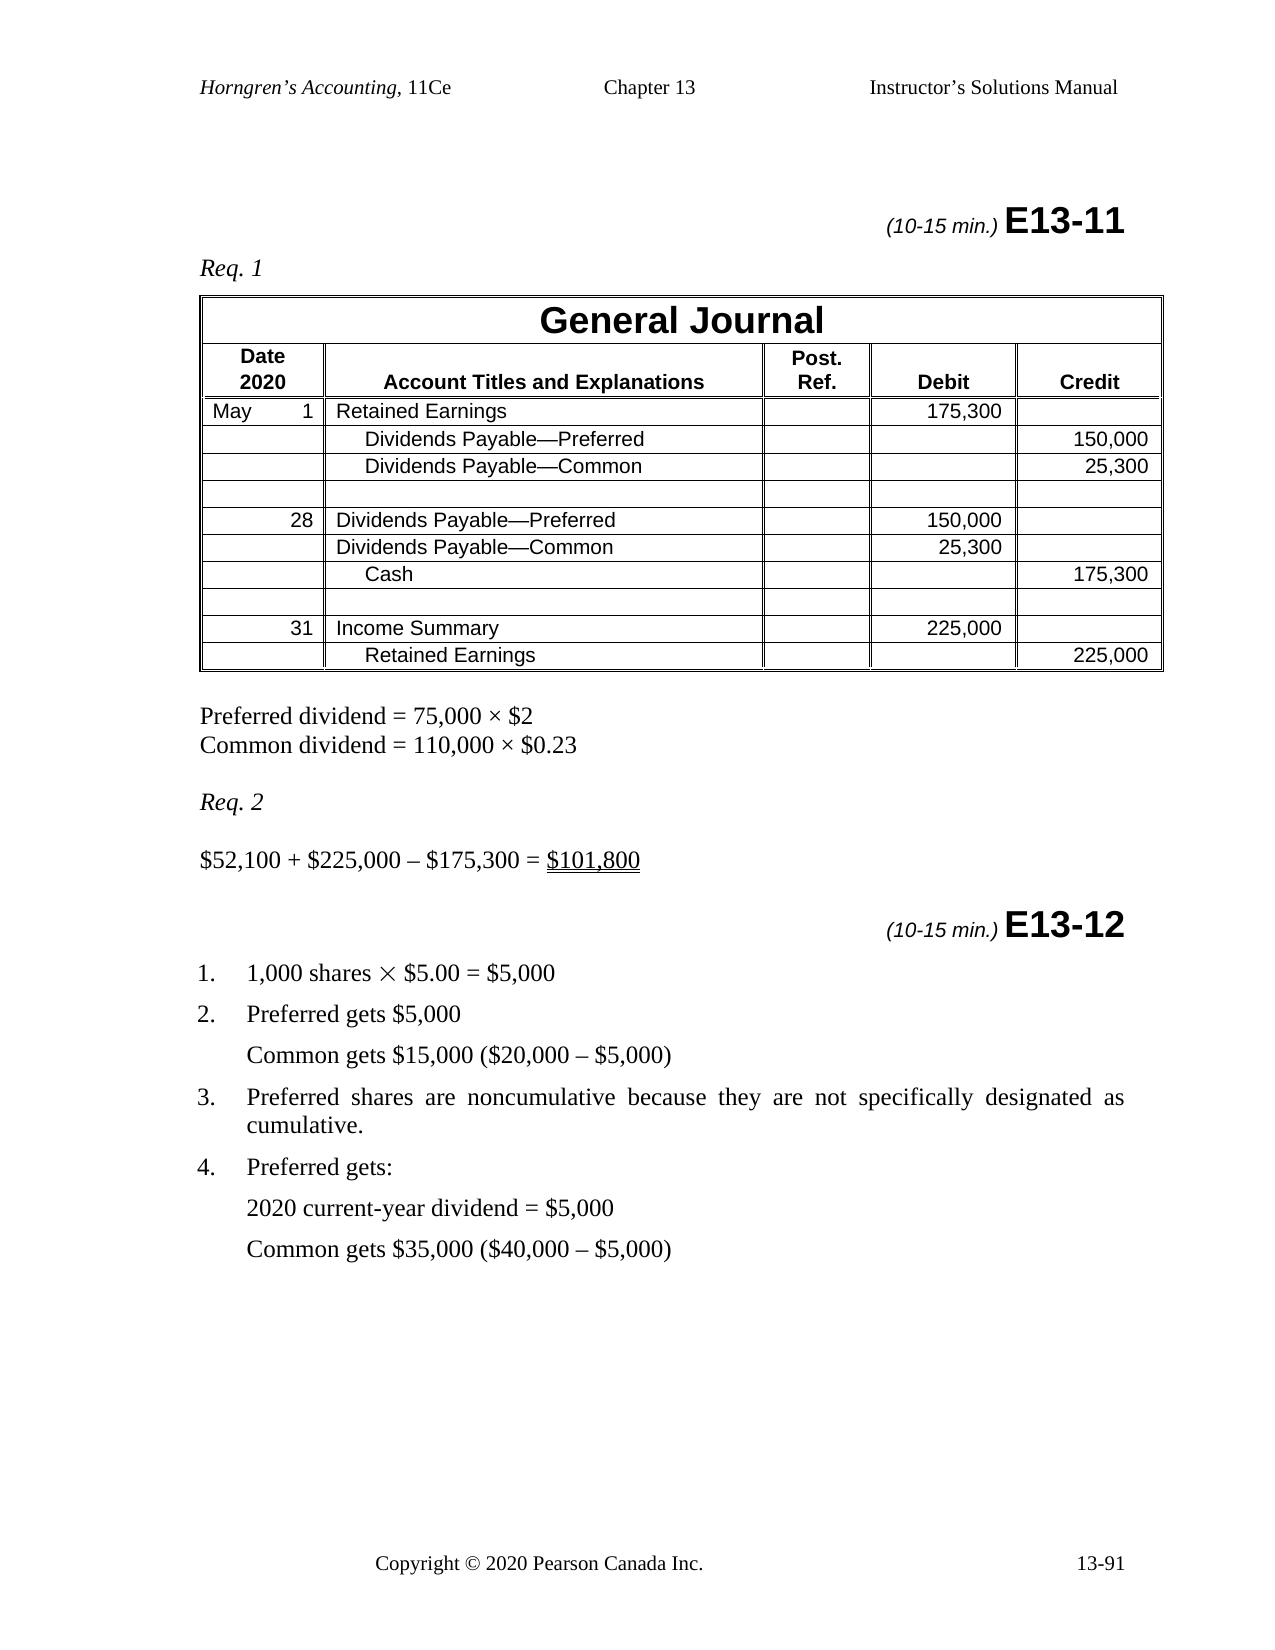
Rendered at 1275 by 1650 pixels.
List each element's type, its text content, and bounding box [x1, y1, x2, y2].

table_cell [203, 508, 275, 534]
table_cell [275, 454, 323, 479]
table_cell [275, 643, 324, 669]
table_header General Journal [203, 298, 1161, 343]
text 1. 1,000 shares $5.00 = $5,000 [197, 958, 1125, 987]
table_cell [203, 643, 275, 669]
table_cell [203, 481, 275, 507]
table_cell 25,300 [872, 535, 1015, 561]
table_cell 28 [275, 508, 323, 534]
table_cell [765, 399, 869, 425]
table_cell 25,300 [1018, 454, 1161, 479]
table_cell Cash [326, 562, 762, 588]
table_cell [326, 481, 762, 507]
table_cell [765, 616, 869, 642]
table_cell [326, 589, 762, 615]
table_cell Retained Earnings [326, 399, 762, 425]
table_cell [872, 481, 1015, 507]
table_cell 150,000 [1018, 426, 1161, 452]
text Common dividend = 110,000 × $0.23 [199, 730, 1125, 758]
table_cell 225,000 [1016, 643, 1161, 669]
text Common gets $15,000 ($20,000 – $5,000) [197, 1040, 1125, 1069]
table_cell Credit [1018, 344, 1161, 396]
text $52,100 + $225,000 – $175,300 = $101,800 [199, 845, 1125, 873]
table_cell [765, 508, 869, 534]
text Preferred dividend = 75,000 × $2 [199, 701, 1125, 730]
table_cell [1018, 589, 1161, 615]
table_cell [275, 426, 323, 452]
table_cell [764, 643, 870, 669]
table_cell Retained Earnings [325, 643, 763, 669]
text (10-15 min.) E13-11 [450, 198, 1125, 241]
table_cell [275, 481, 323, 507]
table_cell [872, 589, 1015, 615]
table_cell [275, 535, 323, 561]
table_cell Income Summary [326, 616, 762, 642]
text 2. Preferred gets $5,000 [197, 999, 1125, 1028]
text Req. 2 [199, 787, 1125, 816]
table_cell [765, 562, 869, 588]
table_cell Dividends Payable—Preferred [326, 426, 762, 452]
table_cell Dividends Payable—Common [326, 535, 762, 561]
text Req. 1 [199, 253, 1125, 282]
table_cell [1018, 508, 1161, 534]
table_cell [1018, 481, 1161, 507]
table_cell [765, 426, 869, 452]
table_cell [203, 535, 275, 561]
text 4. Preferred gets: [197, 1152, 1125, 1180]
table_cell [275, 562, 323, 588]
table_cell [872, 454, 1015, 479]
table_cell Date 2020 [203, 344, 323, 396]
table_cell [765, 454, 869, 479]
table_cell [203, 562, 275, 588]
table_cell [203, 589, 275, 615]
text (10-15 min.) E13-12 [450, 902, 1125, 945]
table_cell 150,000 [872, 508, 1015, 534]
table_cell [1016, 396, 1163, 425]
table_cell Post. Ref. [765, 344, 869, 396]
text 3. Preferred shares are noncumulative because they are not specifically designated as cumulative. [197, 1082, 1125, 1139]
table_cell Dividends Payable—Preferred [326, 508, 762, 534]
text 2020 current-year dividend = $5,000 [197, 1193, 1125, 1222]
table_cell [872, 426, 1015, 452]
table_cell Account Titles and Explanations [326, 344, 762, 396]
table_cell [765, 535, 869, 561]
table_cell [870, 643, 1016, 669]
table_cell Dividends Payable—Common [326, 454, 762, 479]
table_cell [203, 616, 275, 642]
table_cell [765, 589, 869, 615]
table_cell 1 [275, 399, 323, 425]
table_cell [1018, 535, 1161, 561]
table_cell [765, 481, 869, 507]
text Common gets $35,000 ($40,000 – $5,000) [197, 1234, 1125, 1263]
table_cell May [201, 396, 275, 425]
table_cell [275, 589, 323, 615]
table_cell [203, 426, 275, 452]
table_cell [1018, 616, 1161, 642]
table_cell [872, 562, 1015, 588]
table_cell Debit [872, 344, 1015, 396]
table_cell 225,000 [872, 616, 1015, 642]
table_cell [203, 454, 275, 479]
table_cell 175,300 [1018, 562, 1161, 588]
table_cell 175,300 [872, 399, 1015, 425]
table_cell 31 [275, 616, 323, 642]
